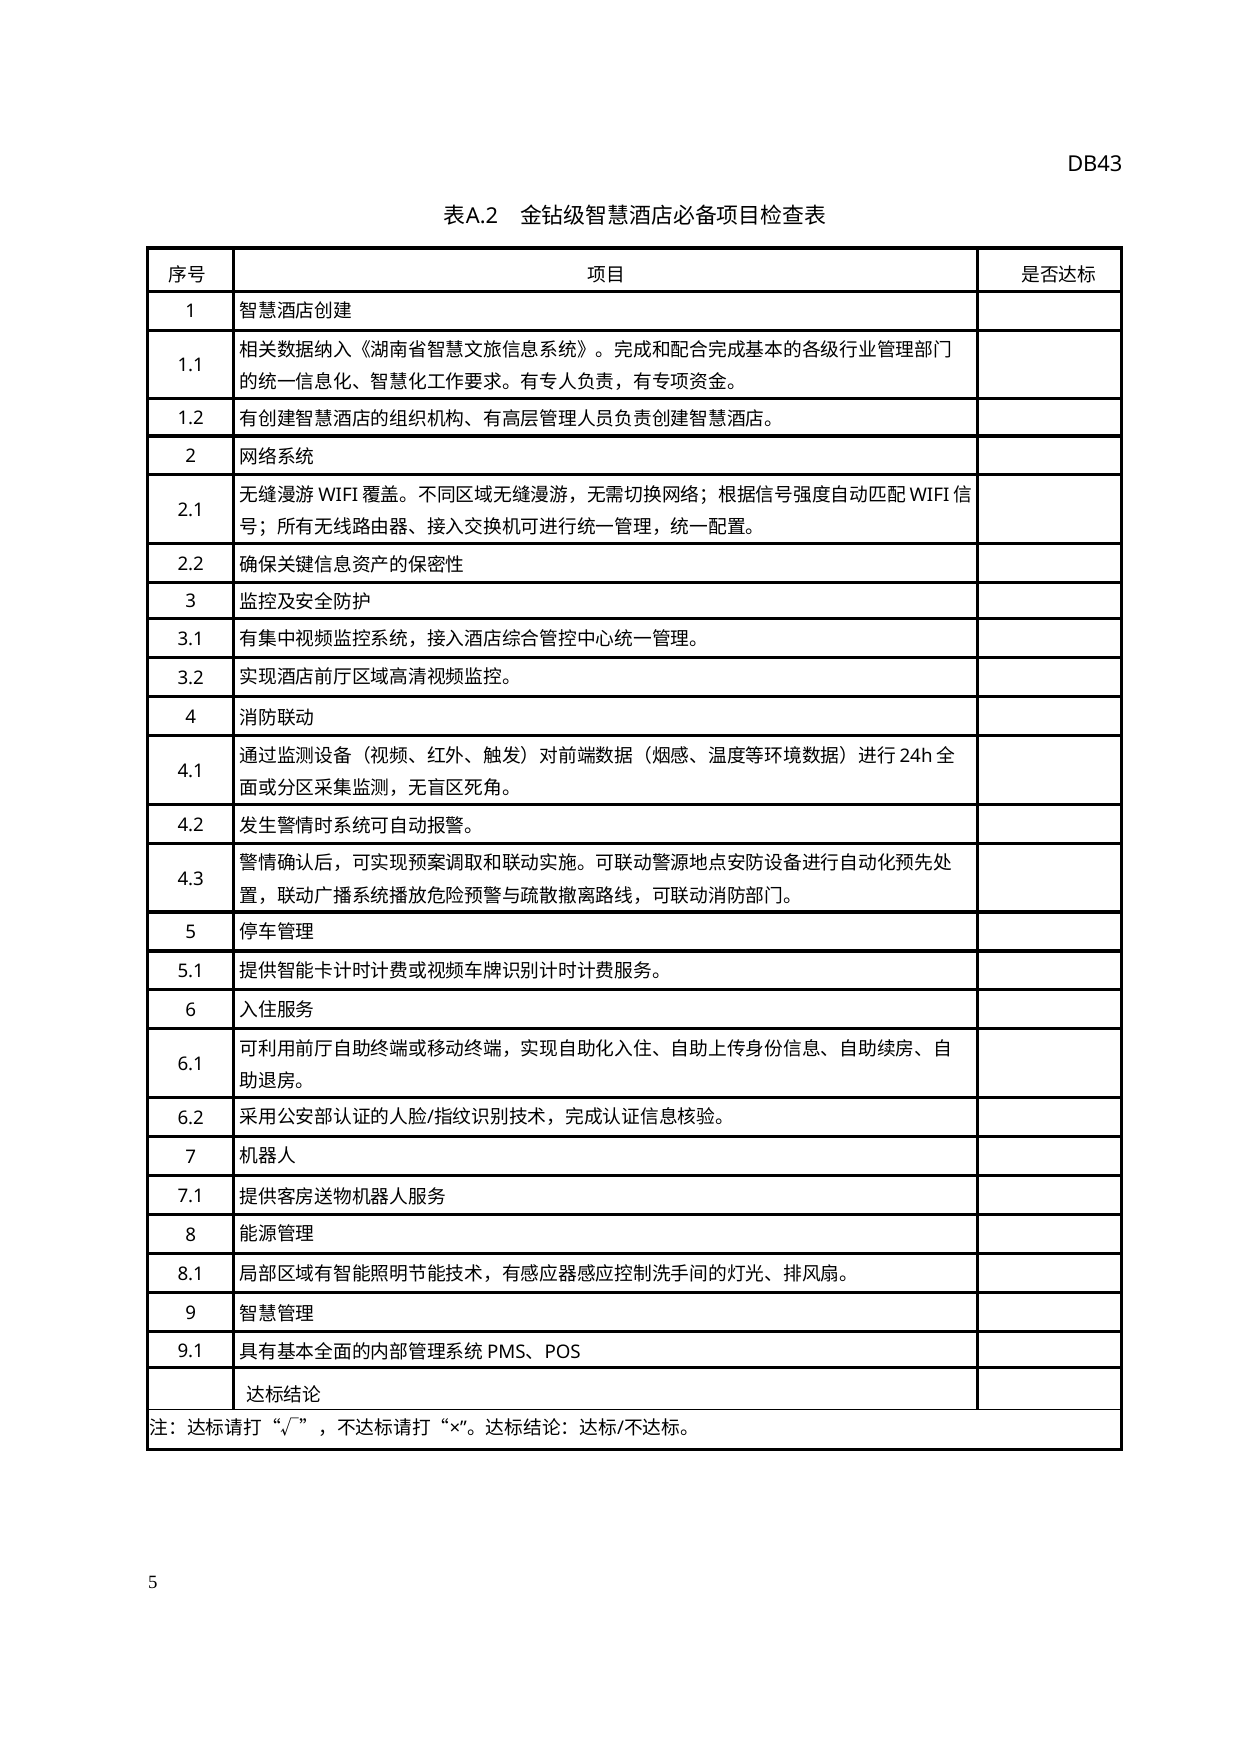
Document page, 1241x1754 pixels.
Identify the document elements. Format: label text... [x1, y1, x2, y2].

table_cell 3.2 [149, 659, 232, 695]
table_cell [979, 1294, 1120, 1330]
table_cell 4 [149, 698, 232, 734]
table_cell 2.1 [149, 476, 232, 542]
table_header 是否达标 [979, 250, 1120, 289]
table_cell 5.1 [149, 953, 232, 988]
table_cell 无缝漫游WIFI覆盖。不同区域无缝漫游，无需切换网络；根据信号强度自动匹配WIFI信号；所有无线路由器、接入交换机可进行统一管理，统一配置。 [235, 476, 976, 542]
table_cell [979, 845, 1120, 910]
table_cell 有集中视频监控系统，接入酒店综合管控中心统一管理。 [235, 620, 976, 656]
table_cell [979, 545, 1120, 581]
table_cell 2 [149, 438, 232, 473]
table_cell [979, 584, 1120, 617]
table_header 项目 [235, 250, 976, 289]
table_cell 智慧管理 [235, 1294, 976, 1330]
table_cell 1.1 [149, 332, 232, 397]
table_cell [979, 1138, 1120, 1174]
table_cell 1 [149, 293, 232, 328]
table_cell 机器人 [235, 1138, 976, 1174]
table_cell 6.2 [149, 1099, 232, 1135]
table_cell 6.1 [149, 1030, 232, 1096]
table_cell [979, 1216, 1120, 1252]
table_cell 采用公安部认证的人脸/指纹识别技术，完成认证信息核验。 [235, 1099, 976, 1135]
table_cell [979, 991, 1120, 1027]
table_cell 有创建智慧酒店的组织机构、有高层管理人员负责创建智慧酒店。 [235, 400, 976, 434]
table_cell 5 [149, 914, 232, 949]
table_cell 4.3 [149, 845, 232, 910]
table_cell [979, 953, 1120, 988]
table_cell 7.1 [149, 1177, 232, 1213]
table_cell 消防联动 [235, 698, 976, 734]
table_cell [979, 914, 1120, 949]
table_cell 8.1 [149, 1255, 232, 1291]
table_cell 具有基本全面的内部管理系统PMS、POS [235, 1333, 976, 1366]
table_cell [979, 1255, 1120, 1291]
table_cell [149, 1369, 232, 1409]
table_cell 监控及安全防护 [235, 584, 976, 617]
table_cell 确保关键信息资产的保密性 [235, 545, 976, 581]
table_cell [979, 698, 1120, 734]
table_cell 智慧酒店创建 [235, 293, 976, 328]
table_cell 警情确认后，可实现预案调取和联动实施。可联动警源地点安防设备进行自动化预先处置，联动广播系统播放危险预警与疏散撤离路线，可联动消防部门。 [235, 845, 976, 910]
table_cell [979, 1369, 1120, 1409]
table_header 序号 [149, 250, 232, 289]
table_cell 入住服务 [235, 991, 976, 1027]
table_cell 2.2 [149, 545, 232, 581]
table_cell [979, 438, 1120, 473]
table_cell 发生警情时系统可自动报警。 [235, 806, 976, 842]
table_cell 1.2 [149, 400, 232, 434]
table_cell 达标结论 [235, 1369, 976, 1409]
table_cell 停车管理 [235, 914, 976, 949]
table_cell 可利用前厅自助终端或移动终端，实现自助化入住、自助上传身份信息、自助续房、自助退房。 [235, 1030, 976, 1096]
table_cell 3 [149, 584, 232, 617]
table_cell 局部区域有智能照明节能技术，有感应器感应控制洗手间的灯光、排风扇。 [235, 1255, 976, 1291]
table_cell [979, 620, 1120, 656]
text 金钻级智慧酒店必备项目检查表 [148, 198, 1122, 230]
table_cell 提供智能卡计时计费或视频车牌识别计时计费服务。 [235, 953, 976, 988]
table_cell [979, 400, 1120, 434]
table_cell [979, 293, 1120, 328]
table_cell 相关数据纳入《湖南省智慧文旅信息系统》。完成和配合完成基本的各级行业管理部门的统一信息化、智慧化工作要求。有专人负责，有专项资金。 [235, 332, 976, 397]
table_cell [979, 1177, 1120, 1213]
table_cell [979, 332, 1120, 397]
table_cell 实现酒店前厅区域高清视频监控。 [235, 659, 976, 695]
table_cell 9.1 [149, 1333, 232, 1366]
table_cell 通过监测设备（视频、红外、触发）对前端数据（烟感、温度等环境数据）进行24h全面或分区采集监测，无盲区死角。 [235, 737, 976, 803]
table_cell [979, 1099, 1120, 1135]
table_cell [979, 1030, 1120, 1096]
table_cell 网络系统 [235, 438, 976, 473]
table_cell 4.2 [149, 806, 232, 842]
table_cell [979, 1333, 1120, 1366]
table_cell [979, 476, 1120, 542]
table_cell 6 [149, 991, 232, 1027]
table_cell 能源管理 [235, 1216, 976, 1252]
table_cell 提供客房送物机器人服务 [235, 1177, 976, 1213]
table_cell [979, 806, 1120, 842]
table_cell 8 [149, 1216, 232, 1252]
table_cell [979, 659, 1120, 695]
table_cell 9 [149, 1294, 232, 1330]
table_cell [979, 737, 1120, 803]
table_cell 注：达标请打“√”，不达标请打“×”。达标结论：达标/不达标。 [149, 1410, 1120, 1448]
table_cell 7 [149, 1138, 232, 1174]
table_cell 4.1 [149, 737, 232, 803]
table_cell 3.1 [149, 620, 232, 656]
